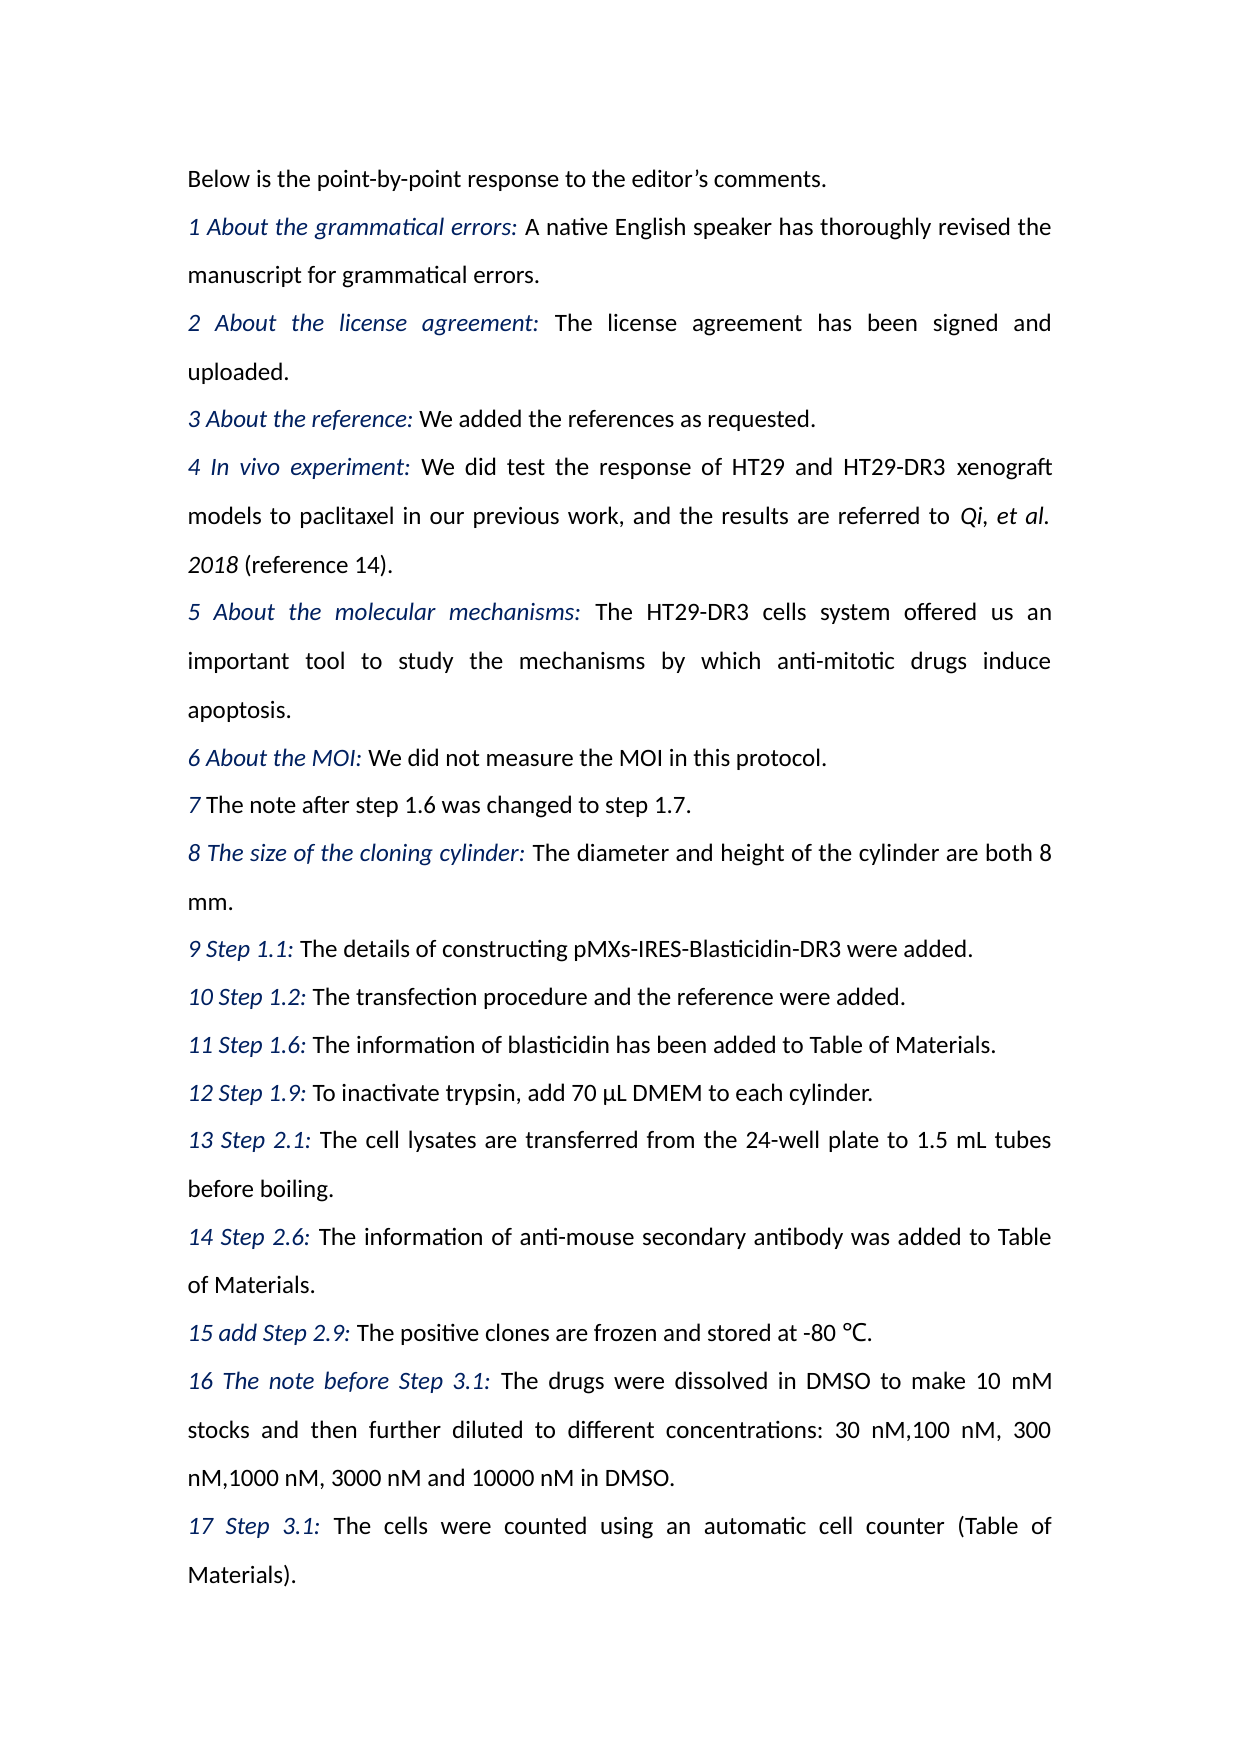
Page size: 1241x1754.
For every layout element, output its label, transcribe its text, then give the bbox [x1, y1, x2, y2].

text 9 Step 1.1: The details of constructing pMXs-IRES-Blasticidin-DR3 were added. [187, 933, 1053, 965]
text 8 The size of the cloning cylinder: The diameter and height of the cylinder are both 8 mm. [187, 836, 1053, 917]
text 11 Step 1.6: The information of blasticidin has been added to Table of Materials. [187, 1028, 1053, 1061]
text 12 Step 1.9: To inactivate trypsin, add 70 µL DMEM to each cylinder. [187, 1076, 1053, 1108]
text 16 The note before Step 3.1: The drugs were dissolved in DMSO to make 10 mM stocks and then further diluted to different concentrations: 30 nM,100 nM, 300 nM,1000 nM, 3000 nM and 10000 nM in DMSO. [187, 1364, 1053, 1494]
text 2 About the license agreement: The license agreement has been signed and uploaded. [187, 306, 1053, 387]
text 5 About the molecular mechanisms: The HT29-DR3 cells system offered us an important tool to study the mechanisms by which anti-mitotic drugs induce apoptosis. [187, 596, 1053, 726]
text Below is the point-by-point response to the editor’s comments. [187, 162, 1053, 194]
text 1 About the grammatical errors: A native English speaker has thoroughly revised the manuscript for grammatical errors. [187, 210, 1053, 291]
text 14 Step 2.6: The information of anti-mouse secondary antibody was added to Table of Materials. [187, 1220, 1053, 1301]
text 6 About the MOI: We did not measure the MOI in this protocol. [187, 741, 1053, 773]
text 17 Step 3.1: The cells were counted using an automatic cell counter (Table of Materials). [187, 1509, 1053, 1591]
text 3 About the reference: We added the references as requested. [187, 403, 1053, 435]
text 10 Step 1.2: The transfection procedure and the reference were added. [187, 980, 1053, 1013]
text 7 The note after step 1.6 was changed to step 1.7. [187, 788, 1053, 821]
text 13 Step 2.1: The cell lysates are transferred from the 24-well plate to 1.5 mL tubes before boiling. [187, 1123, 1053, 1205]
text 15 add Step 2.9: The positive clones are frozen and stored at -80 ℃. [187, 1316, 1053, 1349]
text 4 In vivo experiment: We did test the response of HT29 and HT29-DR3 xenograft models to paclitaxel in our previous work, and the results are referred to Qi, et al. 2018 (reference 14). [187, 450, 1053, 580]
